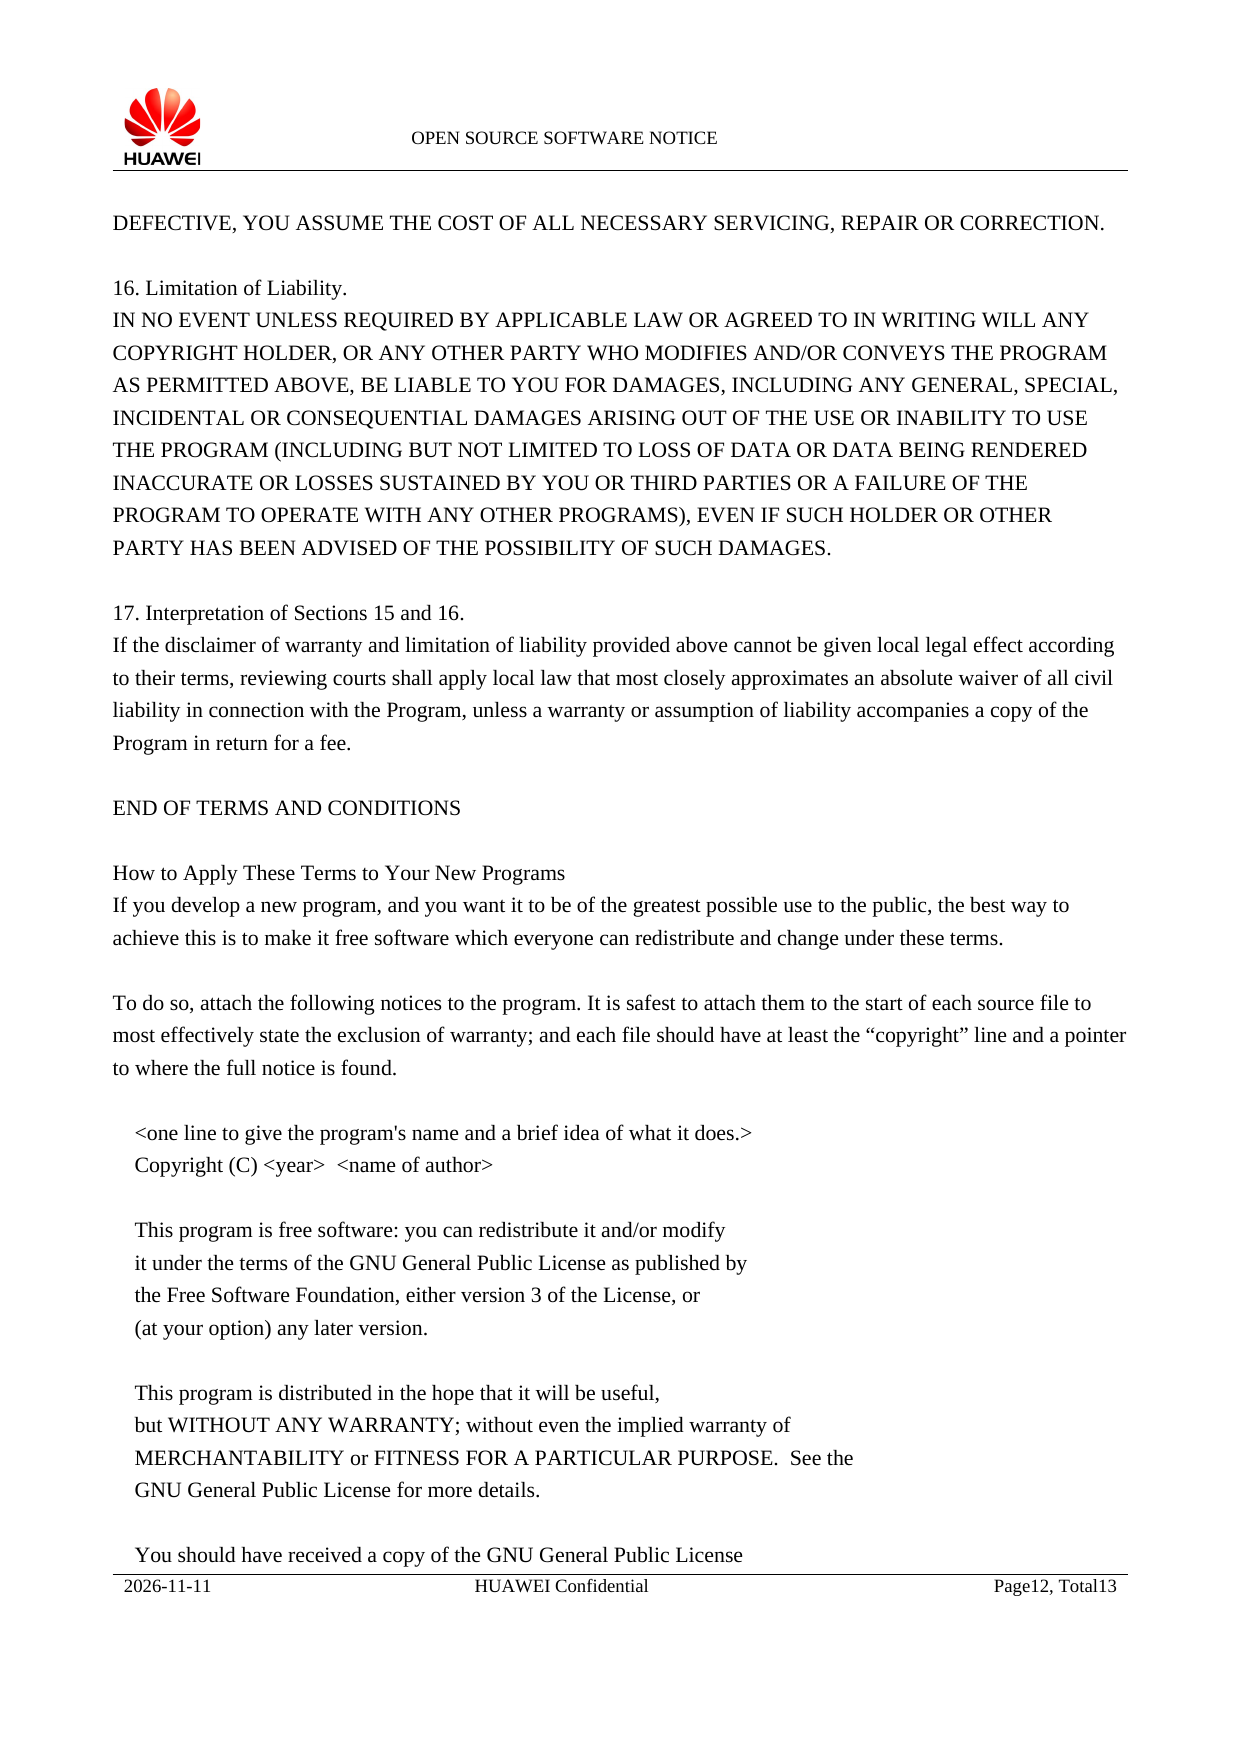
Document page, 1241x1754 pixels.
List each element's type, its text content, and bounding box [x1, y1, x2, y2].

picture [124, 88, 201, 165]
